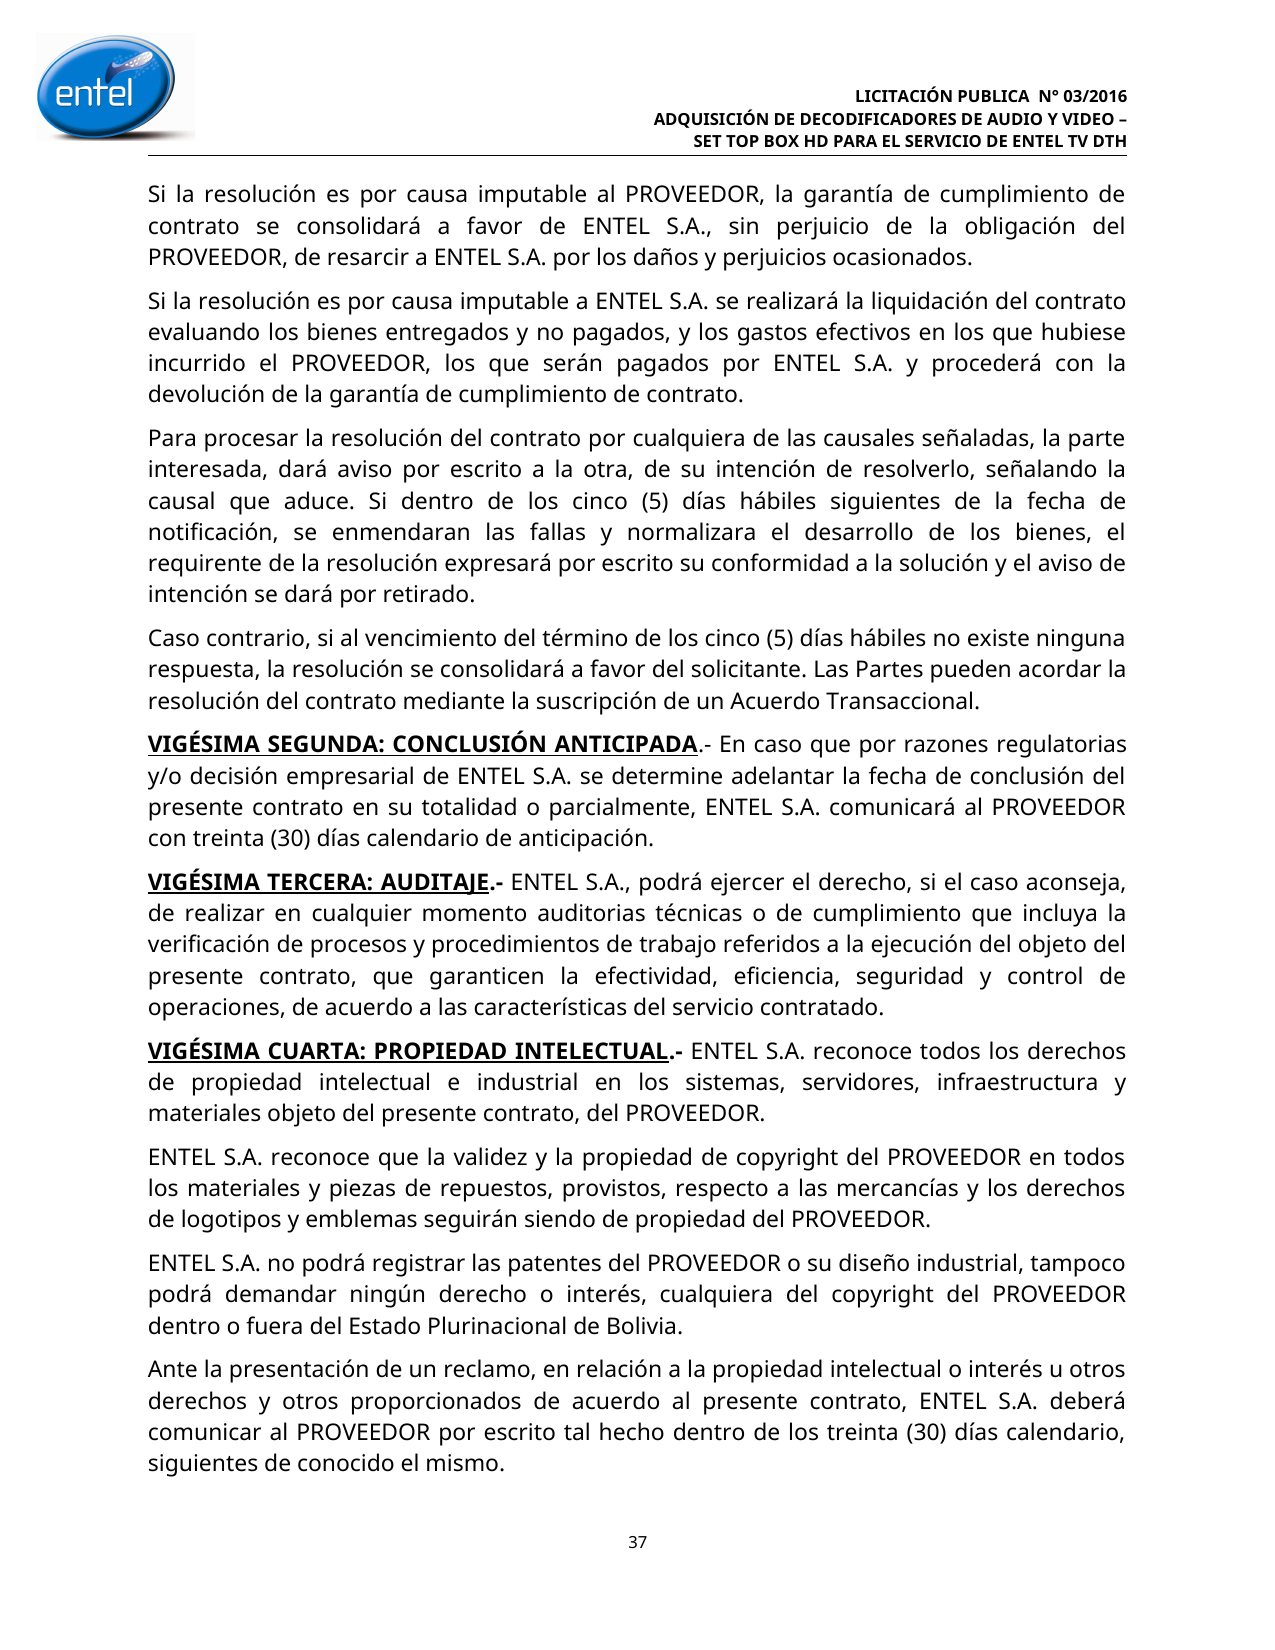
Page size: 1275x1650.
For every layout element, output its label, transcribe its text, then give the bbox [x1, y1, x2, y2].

text Si la resolución es por causa imputable al PROVEEDOR, la garantía de cumplimiento de contrato se consolidará a favor de ENTEL S.A., sin perjuicio de la obligación del PROVEEDOR, de resarcir a ENTEL S.A. por los daños y perjuicios ocasionados. [148, 178, 1127, 272]
text VIGÉSIMA CUARTA: PROPIEDAD INTELECTUAL.- ENTEL S.A. reconoce todos los derechos de propiedad intelectual e industrial en los sistemas, servidores, infraestructura y materiales objeto del presente contrato, del PROVEEDOR. [148, 1035, 1127, 1128]
text ENTEL S.A. no podrá registrar las patentes del PROVEEDOR o su diseño industrial, tampoco podrá demandar ningún derecho o interés, cualquiera del copyright del PROVEEDOR dentro o fuera del Estado Plurinacional de Bolivia. [148, 1247, 1127, 1341]
text ENTEL S.A. reconoce que la validez y la propiedad de copyright del PROVEEDOR en todos los materiales y piezas de repuestos, provistos, respecto a las mercancías y los derechos de logotipos y emblemas seguirán siendo de propiedad del PROVEEDOR. [148, 1141, 1127, 1235]
text Caso contrario, si al vencimiento del término de los cinco (5) días hábiles no existe ninguna respuesta, la resolución se consolidará a favor del solicitante. Las Partes pueden acordar la resolución del contrato mediante la suscripción de un Acuerdo Transaccional. [148, 622, 1127, 716]
text VIGÉSIMA SEGUNDA: CONCLUSIÓN ANTICIPADA.- En caso que por razones regulatorias y/o decisión empresarial de ENTEL S.A. se determine adelantar la fecha de conclusión del presente contrato en su totalidad o parcialmente, ENTEL S.A. comunicará al PROVEEDOR con treinta (30) días calendario de anticipación. [148, 728, 1127, 853]
text Si la resolución es por causa imputable a ENTEL S.A. se realizará la liquidación del contrato evaluando los bienes entregados y no pagados, y los gastos efectivos en los que hubiese incurrido el PROVEEDOR, los que serán pagados por ENTEL S.A. y procederá con la devolución de la garantía de cumplimiento de contrato. [148, 285, 1127, 410]
text Ante la presentación de un reclamo, en relación a la propiedad intelectual o interés u otros derechos y otros proporcionados de acuerdo al presente contrato, ENTEL S.A. deberá comunicar al PROVEEDOR por escrito tal hecho dentro de los treinta (30) días calendario, siguientes de conocido el mismo. [148, 1353, 1127, 1478]
text VIGÉSIMA TERCERA: AUDITAJE.- ENTEL S.A., podrá ejercer el derecho, si el caso aconseja, de realizar en cualquier momento auditorias técnicas o de cumplimiento que incluya la verificación de procesos y procedimientos de trabajo referidos a la ejecución del objeto del presente contrato, que garanticen la efectividad, eficiencia, seguridad y control de operaciones, de acuerdo a las características del servicio contratado. [148, 866, 1127, 1022]
text Para procesar la resolución del contrato por cualquiera de las causales señaladas, la parte interesada, dará aviso por escrito a la otra, de su intención de resolverlo, señalando la causal que aduce. Si dentro de los cinco (5) días hábiles siguientes de la fecha de notificación, se enmendaran las fallas y normalizara el desarrollo de los bienes, el requirente de la resolución expresará por escrito su conformidad a la solución y el aviso de intención se dará por retirado. [148, 422, 1127, 610]
picture [36, 33, 196, 141]
